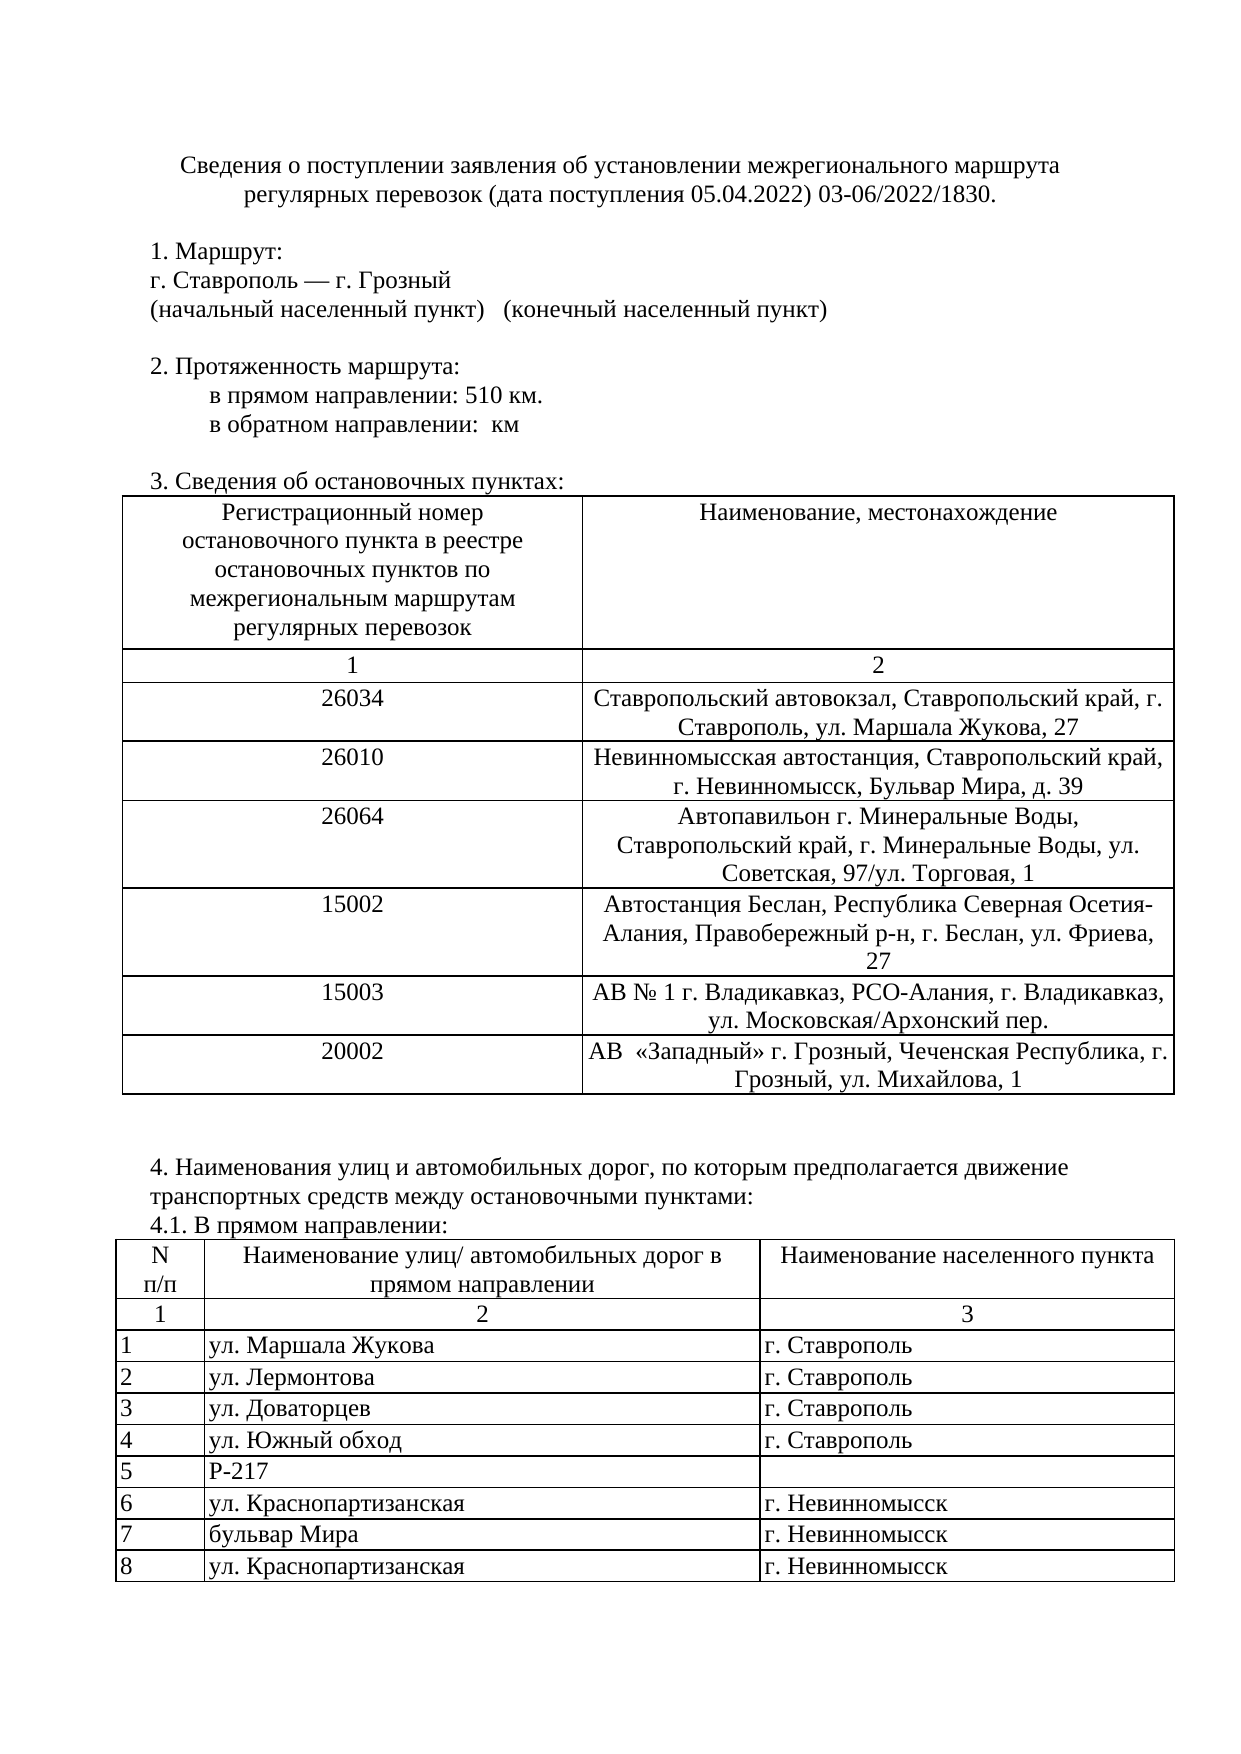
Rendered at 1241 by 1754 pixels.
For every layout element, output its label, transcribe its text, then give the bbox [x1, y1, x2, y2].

table_cell г. Ставрополь [761, 1331, 1174, 1361]
table_cell г. Невинномысск [761, 1488, 1174, 1518]
text Сведения о поступлении заявления об установлении межрегионального маршрута регулярных перевозок (дата поступления 05.04.2022) 03-06/2022/1830. [150, 150, 1090, 207]
table_cell 26064 [123, 801, 582, 887]
table_cell АВ № 1 г. Владикавказ, РСО-Алания, г. Владикавказ, ул. Московская/Архонский пер. [583, 977, 1173, 1034]
table_cell г. Невинномысск [761, 1520, 1174, 1549]
table_cell 3 [761, 1299, 1174, 1329]
table_cell ул. Доваторцев [205, 1394, 759, 1423]
table_cell бульвар Мира [205, 1520, 759, 1549]
table_header Регистрационный номер остановочного пункта в реестре остановочных пунктов по межрегиональным маршрутам регулярных перевозок [123, 497, 582, 648]
table_cell Р-217 [205, 1457, 759, 1486]
table_cell 26010 [123, 742, 582, 799]
table_cell г. Невинномысск [761, 1551, 1174, 1581]
text 4.1. В прямом направлении: [150, 1210, 1090, 1238]
table_header N п/п [117, 1240, 204, 1298]
table_cell г. Ставрополь [761, 1362, 1174, 1392]
table_cell г. Ставрополь [761, 1394, 1174, 1423]
text 1. Маршрут: [150, 236, 1090, 265]
table_cell [761, 1457, 1174, 1486]
table_cell ул. Южный обход [205, 1425, 759, 1455]
table_cell ул. Маршала Жукова [205, 1331, 759, 1361]
text 4. Наименования улиц и автомобильных дорог, по которым предполагается движение транспортных средств между остановочными пунктами: [150, 1152, 1090, 1210]
table_cell 5 [117, 1457, 204, 1486]
table_cell 2 [205, 1299, 759, 1329]
text 3. Сведения об остановочных пунктах: [150, 466, 1090, 495]
table_cell 3 [117, 1394, 204, 1423]
table_cell Автопавильон г. Минеральные Воды, Ставропольский край, г. Минеральные Воды, ул. Советская, 97/ул. Торговая, 1 [583, 801, 1173, 887]
table_cell ул. Краснопартизанская [205, 1551, 759, 1581]
table_cell 20002 [123, 1036, 582, 1093]
table_cell Ставропольский автовокзал, Ставропольский край, г. Ставрополь, ул. Маршала Жукова, 27 [583, 683, 1173, 740]
table_cell АВ «Западный» г. Грозный, Чеченская Республика, г. Грозный, ул. Михайлова, 1 [583, 1036, 1173, 1093]
table_header Наименование, местонахождение [583, 497, 1173, 648]
table_cell г. Ставрополь [761, 1425, 1174, 1455]
table_cell 26034 [123, 683, 582, 740]
table_cell 6 [117, 1488, 204, 1518]
table_header Наименование населенного пункта [761, 1240, 1174, 1298]
text (начальный населенный пункт) (конечный населенный пункт) [150, 294, 1090, 322]
text г. Ставрополь — г. Грозный [150, 265, 1090, 294]
table_header Наименование улиц/ автомобильных дорог в прямом направлении [205, 1240, 759, 1298]
table_cell 7 [117, 1520, 204, 1549]
table_cell 4 [117, 1425, 204, 1455]
text 2. Протяженность маршрута: [150, 351, 1090, 380]
table_cell Невинномысская автостанция, Ставропольский край, г. Невинномысск, Бульвар Мира, д. 39 [583, 742, 1173, 799]
table_cell 8 [117, 1551, 204, 1581]
table_cell ул. Краснопартизанская [205, 1488, 759, 1518]
table_cell 1 [117, 1331, 204, 1361]
table_cell Автостанция Беслан, Республика Северная Осетия-Алания, Правобережный р-н, г. Беслан, ул. Фриева, 27 [583, 889, 1173, 975]
table_cell 2 [583, 650, 1173, 681]
table_cell 2 [117, 1362, 204, 1392]
text в обратном направлении: км [150, 409, 1090, 437]
table_cell ул. Лермонтова [205, 1362, 759, 1392]
text в прямом направлении: 510 км. [150, 380, 1090, 409]
table_cell 1 [123, 650, 582, 681]
table_cell 1 [117, 1299, 204, 1329]
table_cell 15002 [123, 889, 582, 975]
table_cell 15003 [123, 977, 582, 1034]
